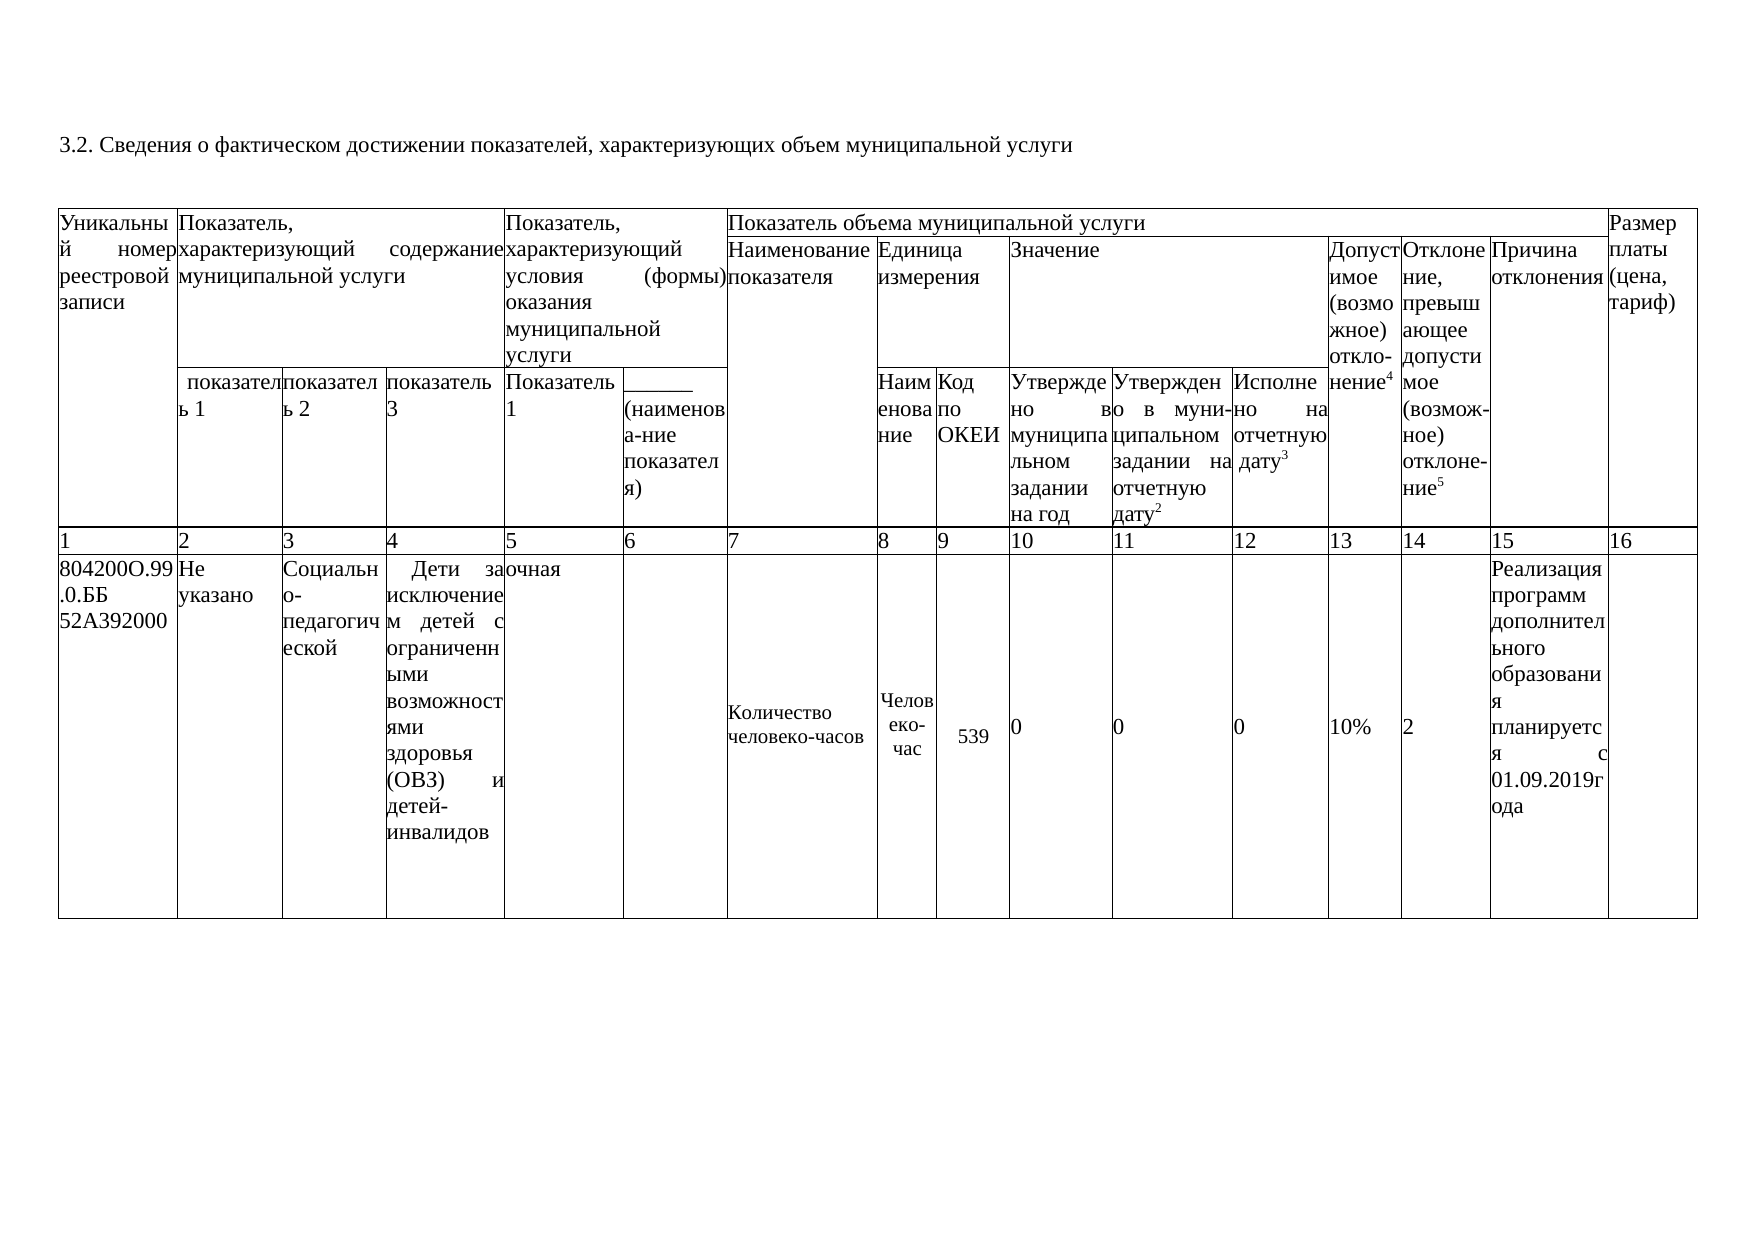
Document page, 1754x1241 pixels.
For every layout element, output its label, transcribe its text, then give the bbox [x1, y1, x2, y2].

text 3.2. Сведения о фактическом достижении показателей, характеризующих объем муниципальной услуги [59, 131, 1698, 157]
table_cell 539 [937, 555, 1009, 918]
table_cell 8 [878, 528, 936, 554]
table_cell 7 [728, 528, 877, 554]
table_cell Реализация программ дополнительного образования планируется с 01.09.2019года [1491, 555, 1608, 918]
table_cell 2 [178, 528, 282, 554]
table_cell Утверждено в муни-ципальном задании на отчетную дату2 [1113, 368, 1232, 526]
table_cell 15 [1491, 528, 1608, 554]
table_cell 4 [387, 528, 504, 554]
table_cell показатель 2 [283, 368, 386, 526]
table_cell Человеко-час [878, 555, 936, 918]
table_cell 14 [1402, 528, 1490, 554]
table_header Показатель, характеризующий условия (формы) оказания муниципальной услуги [505, 209, 727, 367]
table_cell 10% [1329, 555, 1401, 918]
table_cell 12 [1233, 528, 1328, 554]
table_header Уникальный номер реестровой записи [59, 209, 177, 526]
table_header Размер платы (цена, тариф) [1609, 209, 1697, 526]
table_cell Значение [1010, 237, 1328, 367]
table_cell 3 [283, 528, 386, 554]
table_cell Причина отклонения [1491, 237, 1608, 526]
table_header Показатель, характеризующий содержание муниципальной услуги [178, 209, 504, 367]
table_cell Допустимое (возможное) откло-нение4 [1329, 237, 1401, 526]
table_cell 10 [1010, 528, 1112, 554]
table_cell ______ (наименова-ние показателя) [624, 368, 727, 526]
table_cell 9 [937, 528, 1009, 554]
table_cell показатель 3 [387, 368, 504, 526]
table_cell 5 [505, 528, 623, 554]
table_cell 1 [59, 528, 177, 554]
table_cell Показатель 1 [505, 368, 623, 526]
table_cell Единица измерения [878, 237, 1009, 367]
table_cell [624, 555, 727, 918]
table_cell 0 [1233, 555, 1328, 918]
table_cell 0 [1113, 555, 1232, 918]
table_cell очная [505, 555, 623, 918]
table_cell Наименование [878, 368, 936, 526]
table_cell 11 [1113, 528, 1232, 554]
table_cell Количество человеко-часов [728, 555, 877, 918]
table_cell 0 [1010, 555, 1112, 918]
table_cell 6 [624, 528, 727, 554]
table_cell Дети за исключением детей с ограниченными возможностями здоровья (ОВЗ) и детей-инвалидов [387, 555, 504, 918]
table_cell Код по ОКЕИ [937, 368, 1009, 526]
table_cell показатель 1 [178, 368, 282, 526]
table_header Показатель объема муниципальной услуги [728, 209, 1608, 236]
table_cell Утверждено в муниципальном задании на год [1010, 368, 1112, 526]
table_cell 16 [1609, 528, 1697, 554]
table_cell Наименование показателя [728, 237, 877, 526]
table_cell [1609, 555, 1697, 918]
table_cell 13 [1329, 528, 1401, 554]
table_cell Отклонение, превышающее допустимое (возмож-ное) отклоне-ние5 [1402, 237, 1490, 526]
table_cell Исполнено на отчетную дату3 [1233, 368, 1328, 526]
table_cell Социально-педагогической [283, 555, 386, 918]
table_cell 2 [1402, 555, 1490, 918]
table_cell 804200О.99.0.ББ 52А392000 [59, 555, 177, 918]
table_cell Не указано [178, 555, 282, 918]
